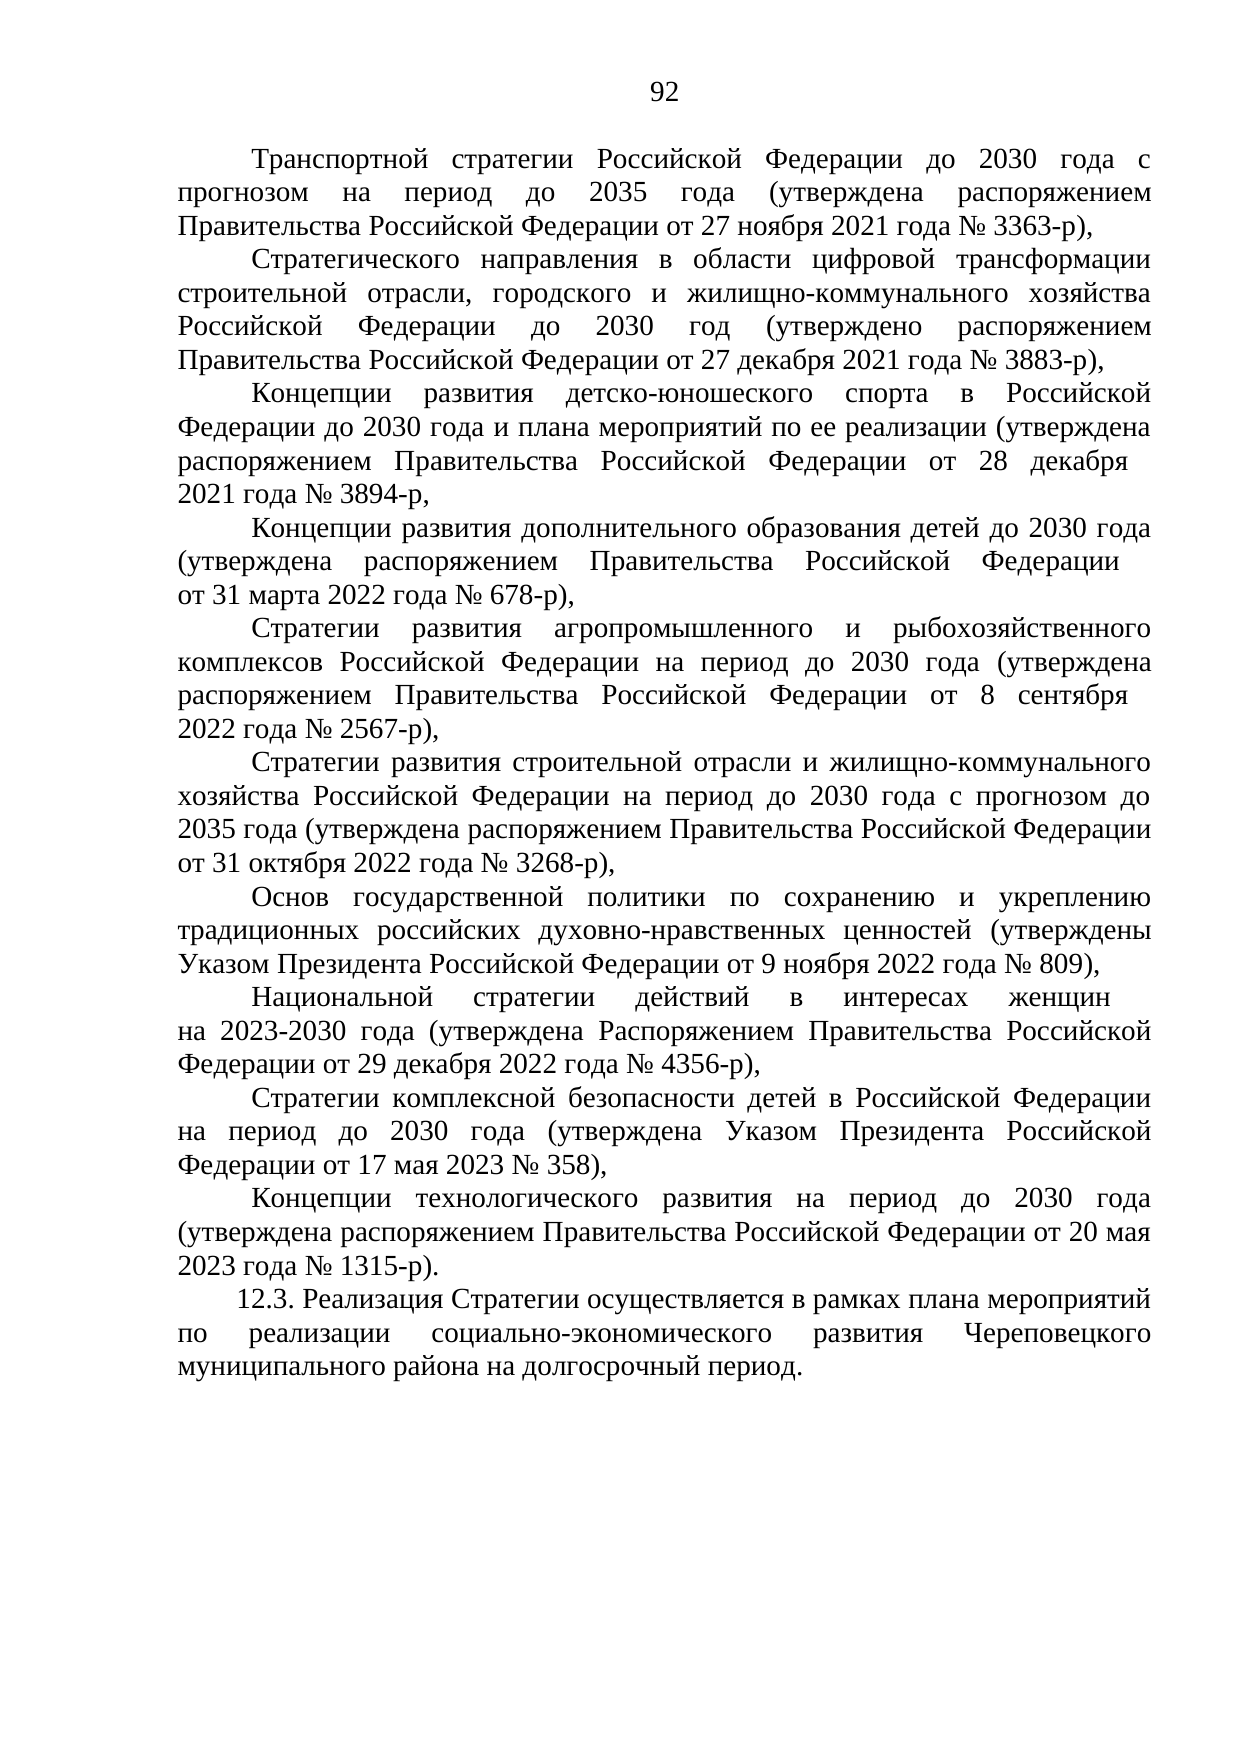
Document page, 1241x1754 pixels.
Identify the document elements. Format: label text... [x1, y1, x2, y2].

text Концепции развития детско-юношеского спорта в Российской Федерации до 2030 года и плана мероприятий по ее реализации (утверждена распоряжением Правительства Российской Федерации от 28 декабря 2021 года № 3894-р, [177, 376, 1152, 510]
text Стратегии комплексной безопасности детей в Российской Федерации на период до 2030 года (утверждена Указом Президента Российской Федерации от 17 мая 2023 № 358), [177, 1080, 1152, 1181]
text Стратегического направления в области цифровой трансформации строительной отрасли, городского и жилищно-коммунального хозяйства Российской Федерации до 2030 год (утверждено распоряжением Правительства Российской Федерации от 27 декабря 2021 года № 3883-р), [177, 241, 1152, 376]
text Концепции развития дополнительного образования детей до 2030 года (утверждена распоряжением Правительства Российской Федерации от 31 марта 2022 года № 678-р), [177, 510, 1152, 610]
text Основ государственной политики по сохранению и укреплению традиционных российских духовно-нравственных ценностей (утверждены Указом Президента Российской Федерации от 9 ноября 2022 года № 809), [177, 879, 1152, 979]
text Транспортной стратегии Российской Федерации до 2030 года с прогнозом на период до 2035 года (утверждена распоряжением Правительства Российской Федерации от 27 ноября 2021 года № 3363-р), [177, 141, 1152, 241]
text Национальной стратегии действий в интересах женщин на 2023-2030 года (утверждена Распоряжением Правительства Российской Федерации от 29 декабря 2022 года № 4356-р), [177, 979, 1152, 1080]
text Стратегии развития агропромышленного и рыбохозяйственного комплексов Российской Федерации на период до 2030 года (утверждена распоряжением Правительства Российской Федерации от 8 сентября 2022 года № 2567-р), [177, 610, 1152, 744]
text Стратегии развития строительной отрасли и жилищно-коммунального хозяйства Российской Федерации на период до 2030 года с прогнозом до 2035 года (утверждена распоряжением Правительства Российской Федерации от 31 октября 2022 года № 3268-р), [177, 744, 1152, 879]
text Концепции технологического развития на период до 2030 года (утверждена распоряжением Правительства Российской Федерации от 20 мая 2023 года № 1315-р). [177, 1181, 1152, 1281]
text 12.3. Реализация Стратегии осуществляется в рамках плана мероприятий по реализации социально-экономического развития Череповецкого муниципального района на долгосрочный период. [177, 1281, 1152, 1382]
